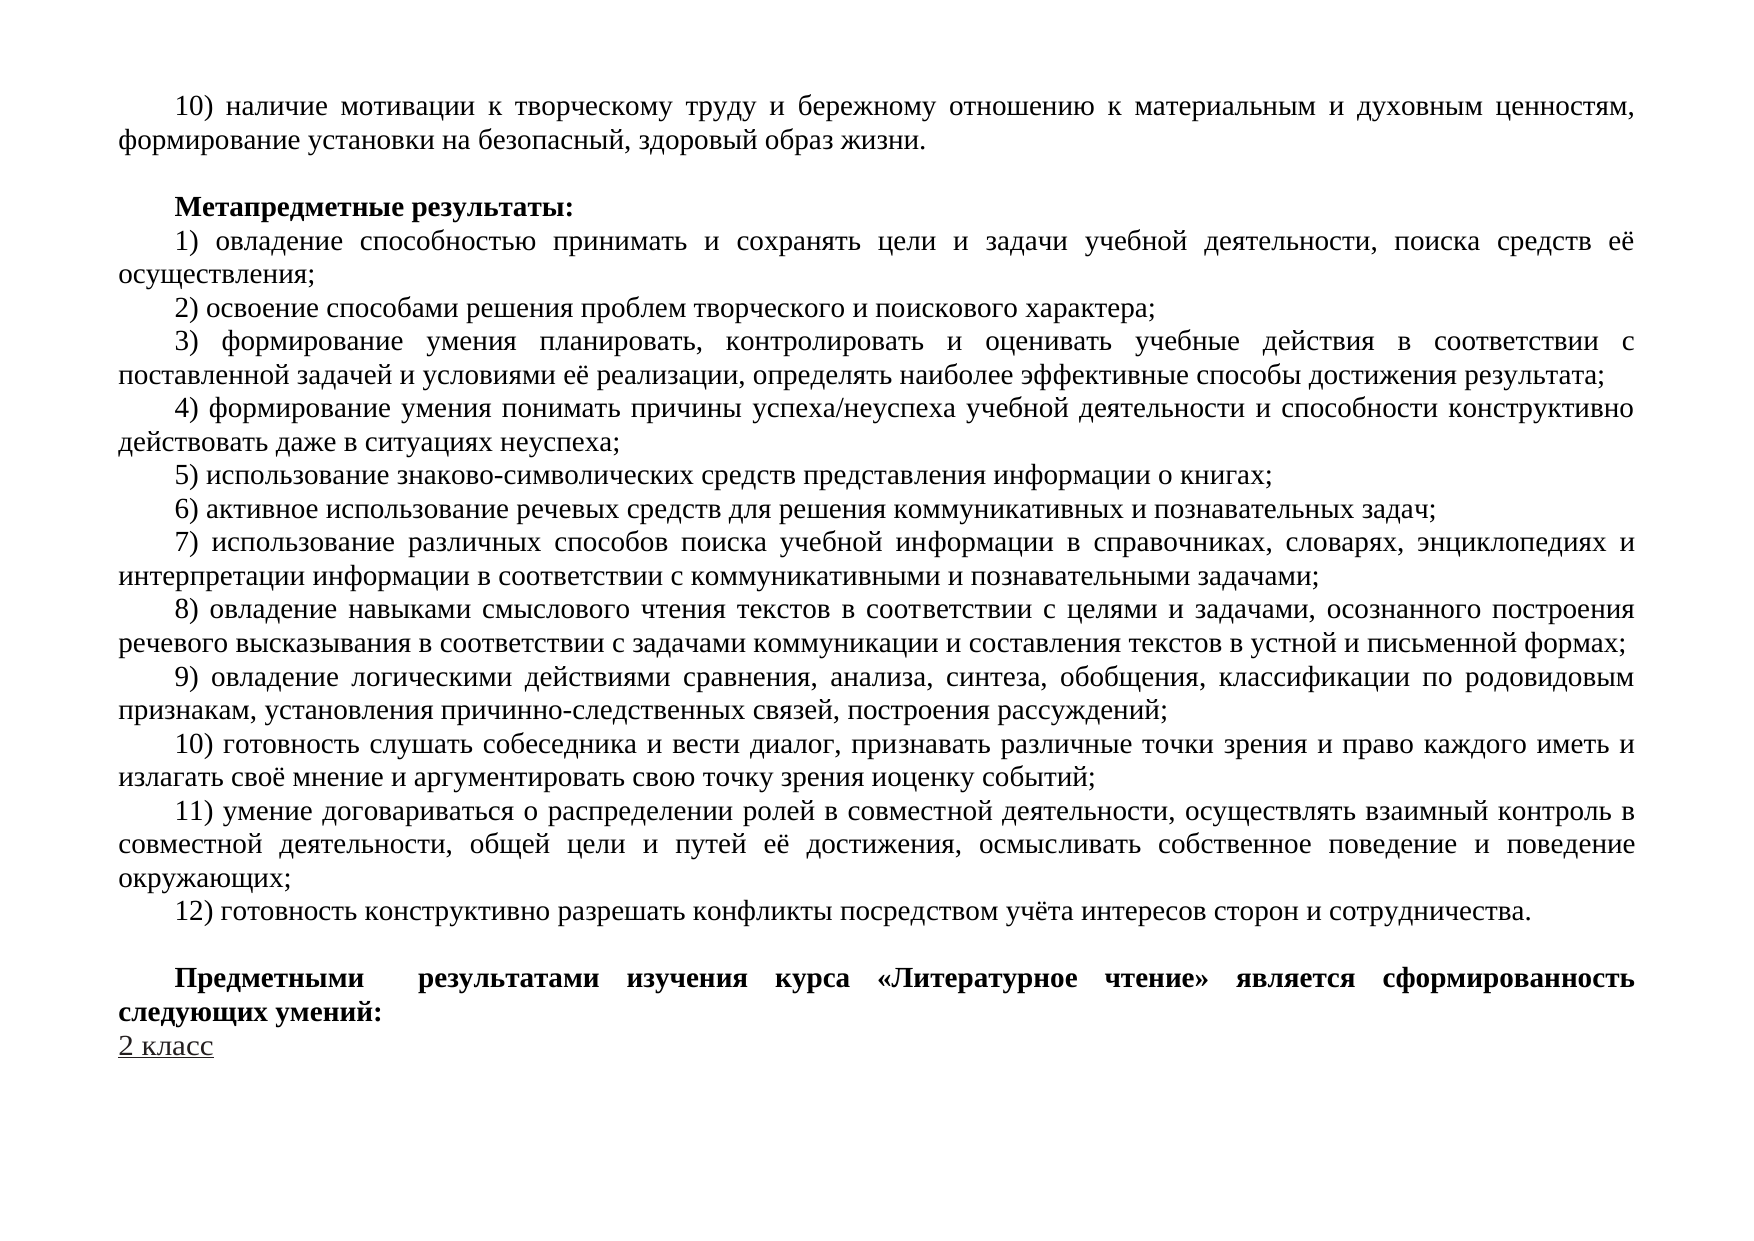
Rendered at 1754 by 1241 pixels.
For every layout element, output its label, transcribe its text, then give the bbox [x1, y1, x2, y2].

text 7) использование различных способов поиска учебной информации в справочниках, словарях, энциклопедиях и интерпретации информации в соответствии с коммуникативными и познавательными задачами; [118, 524, 1636, 592]
text 8) овладение навыками смыслового чтения текстов в соответствии с целями и задачами, осознанного построения речевого высказывания в соответствии с задачами коммуникации и составления текстов в устной и письменной формах; [118, 592, 1636, 659]
text 11) умение договариваться о распределении ролей в совместной деятельности, осуществлять взаимный контроль в совместной деятельности, общей цели и путей её достижения, осмысливать собственное поведение и поведение окружающих; [118, 793, 1636, 893]
text 12) готовность конструктивно разрешать конфликты посредством учёта интересов сторон и сотрудничества. [118, 893, 1636, 927]
text 2) освоение способами решения проблем творческого и поискового характера; [118, 290, 1636, 323]
text 2 класс [118, 1028, 1636, 1061]
text 9) овладение логическими действиями сравнения, анализа, синтеза, обобщения, классификации по родовидовым признакам, установления причинно-следственных связей, построения рассуждений; [118, 659, 1636, 726]
text 6) активное использование речевых средств для решения коммуникативных и познавательных задач; [118, 491, 1636, 524]
text Метапредметные результаты: [118, 189, 1636, 223]
text 5) использование знаково-символических средств представления информации о книгах; [118, 457, 1636, 491]
text 4) формирование умения понимать причины успеха/неуспеха учебной деятельности и способности конструктивно действовать даже в ситуациях неуспеха; [118, 390, 1636, 457]
text 1) овладение способностью принимать и сохранять цели и задачи учебной деятельности, поиска средств её осуществления; [118, 223, 1636, 290]
text Предметными результатами изучения курса «Литературное чтение» является сформированность следующих умений: [118, 961, 1636, 1028]
text 10) наличие мотивации к творческому труду и бережному отношению к материальным и духовным ценностям, формирование установки на безопасный, здоровый образ жизни. [118, 88, 1636, 156]
text 3) формирование умения планировать, контролировать и оценивать учебные действия в соответствии с поставленной задачей и условиями её реализации, определять наиболее эффективные способы достижения результата; [118, 323, 1636, 390]
text 10) готовность слушать собеседника и вести диалог, признавать различные точки зрения и право каждого иметь и излагать своё мнение и аргументировать свою точку зрения иоценку событий; [118, 726, 1636, 793]
